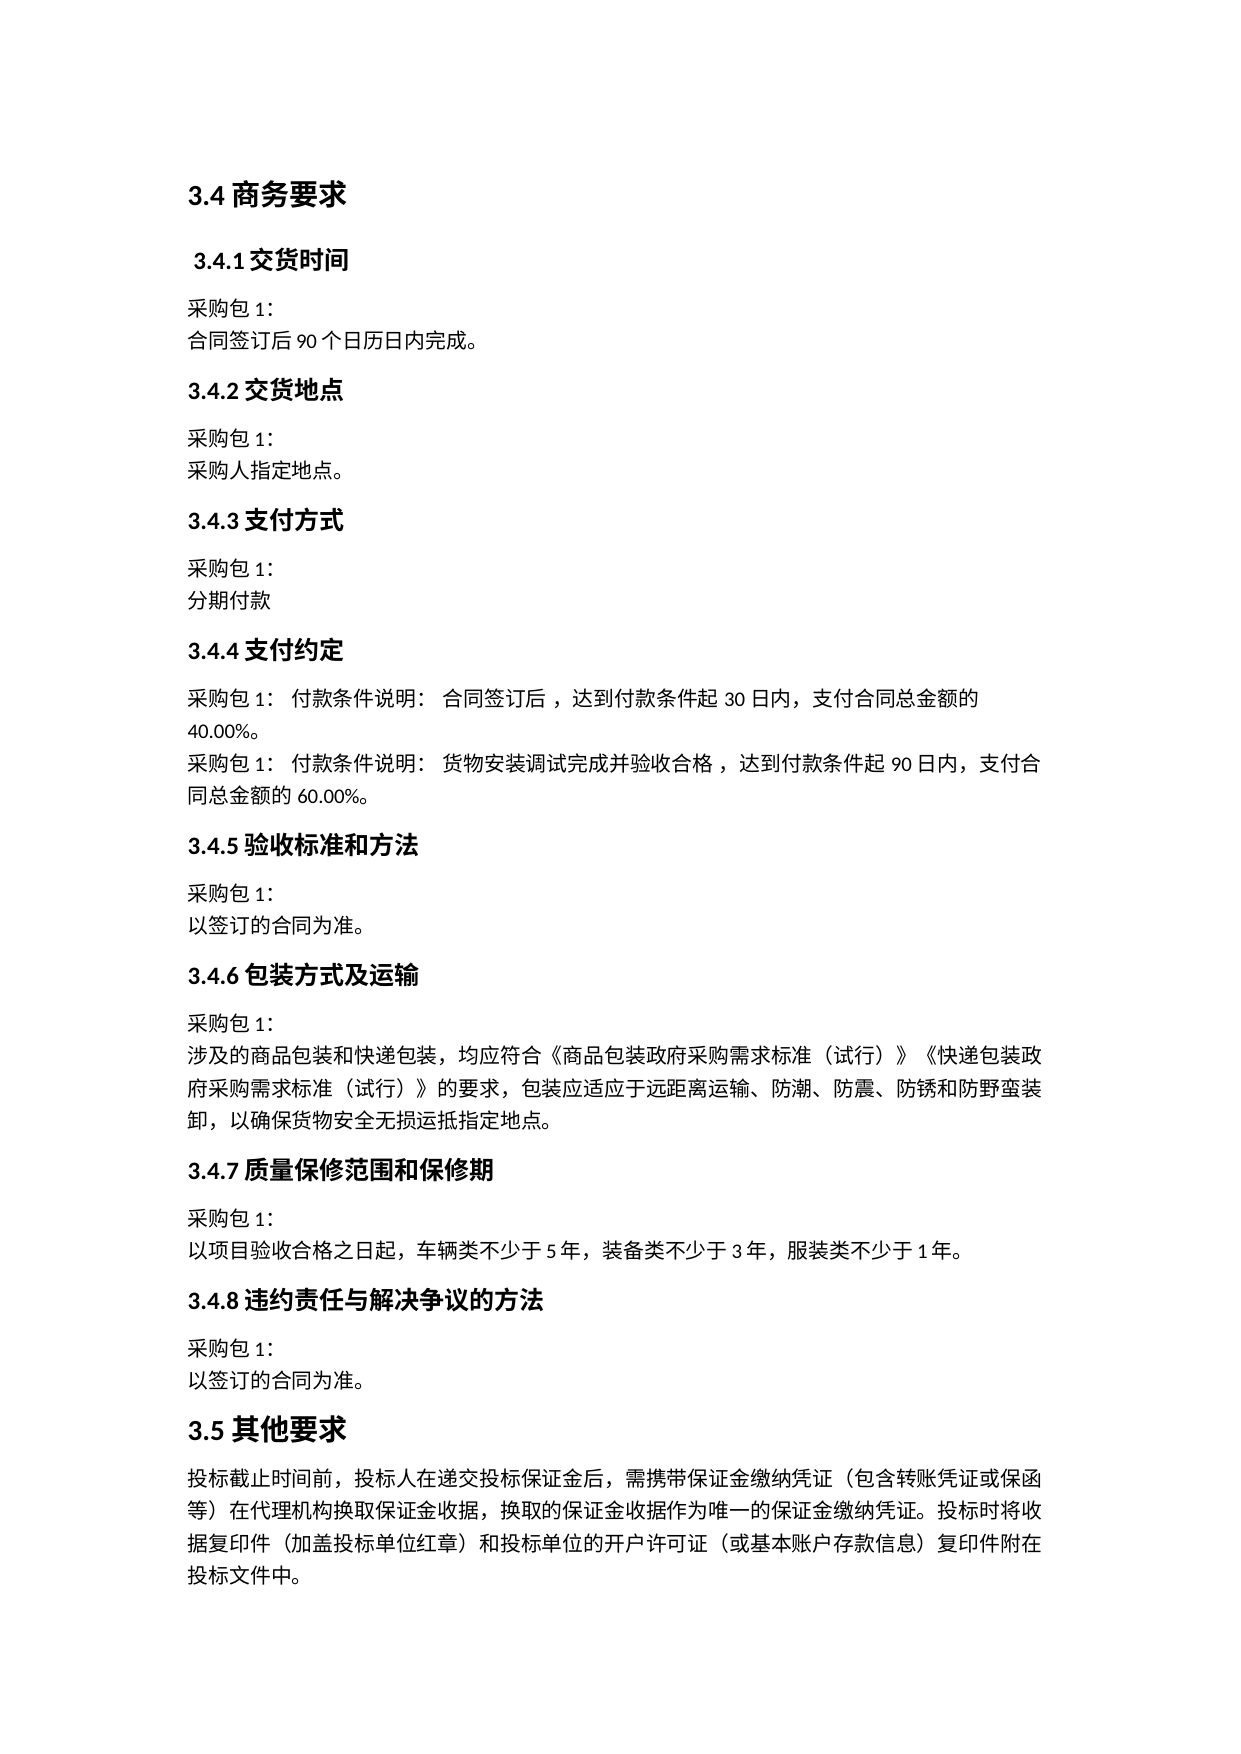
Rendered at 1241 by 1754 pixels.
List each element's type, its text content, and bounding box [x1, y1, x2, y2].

text 采购包1： 付款条件说明： 合同签订后 ，达到付款条件起 30 日内，支付合同总金额的 40.00%。 [187, 682, 1053, 747]
text 3.4.1交货时间 [187, 227, 1053, 292]
text 采购包1： [187, 1007, 1053, 1039]
text 3.4商务要求 [187, 162, 1053, 227]
text 3.4.7质量保修范围和保修期 [187, 1137, 1053, 1202]
text 采购包1： [187, 1202, 1053, 1234]
text 以项目验收合格之日起，车辆类不少于5年，装备类不少于3年，服装类不少于1年。 [187, 1234, 1053, 1267]
text 采购包1： 付款条件说明： 货物安装调试完成并验收合格 ，达到付款条件起 90 日内，支付合同总金额的 60.00%。 [187, 747, 1053, 812]
text 以签订的合同为准。 [187, 909, 1053, 942]
text 采购包1： [187, 877, 1053, 909]
text 3.4.4支付约定 [187, 617, 1053, 682]
text 分期付款 [187, 584, 1053, 617]
text 3.4.3支付方式 [187, 487, 1053, 552]
text 3.4.6包装方式及运输 [187, 942, 1053, 1007]
text 3.4.2交货地点 [187, 357, 1053, 422]
text 涉及的商品包装和快递包装，均应符合《商品包装政府采购需求标准（试行）》《快递包装政府采购需求标准（试行）》的要求，包装应适应于远距离运输、防潮、防震、防锈和防野蛮装卸，以确保货物安全无损运抵指定地点。 [187, 1039, 1053, 1137]
text 以签订的合同为准。 [187, 1364, 1053, 1397]
text 采购人指定地点。 [187, 454, 1053, 487]
text 合同签订后90个日历日内完成。 [187, 324, 1053, 357]
text 采购包1： [187, 422, 1053, 454]
text 采购包1： [187, 552, 1053, 584]
text 3.4.5验收标准和方法 [187, 812, 1053, 877]
text 投标截止时间前，投标人在递交投标保证金后，需携带保证金缴纳凭证（包含转账凭证或保函等）在代理机构换取保证金收据，换取的保证金收据作为唯一的保证金缴纳凭证。投标时将收据复印件（加盖投标单位红章）和投标单位的开户许可证（或基本账户存款信息）复印件附在投标文件中。 [187, 1462, 1053, 1592]
text 3.4.8违约责任与解决争议的方法 [187, 1267, 1053, 1332]
text 采购包1： [187, 292, 1053, 324]
text 采购包1： [187, 1332, 1053, 1364]
text 3.5其他要求 [187, 1397, 1053, 1462]
